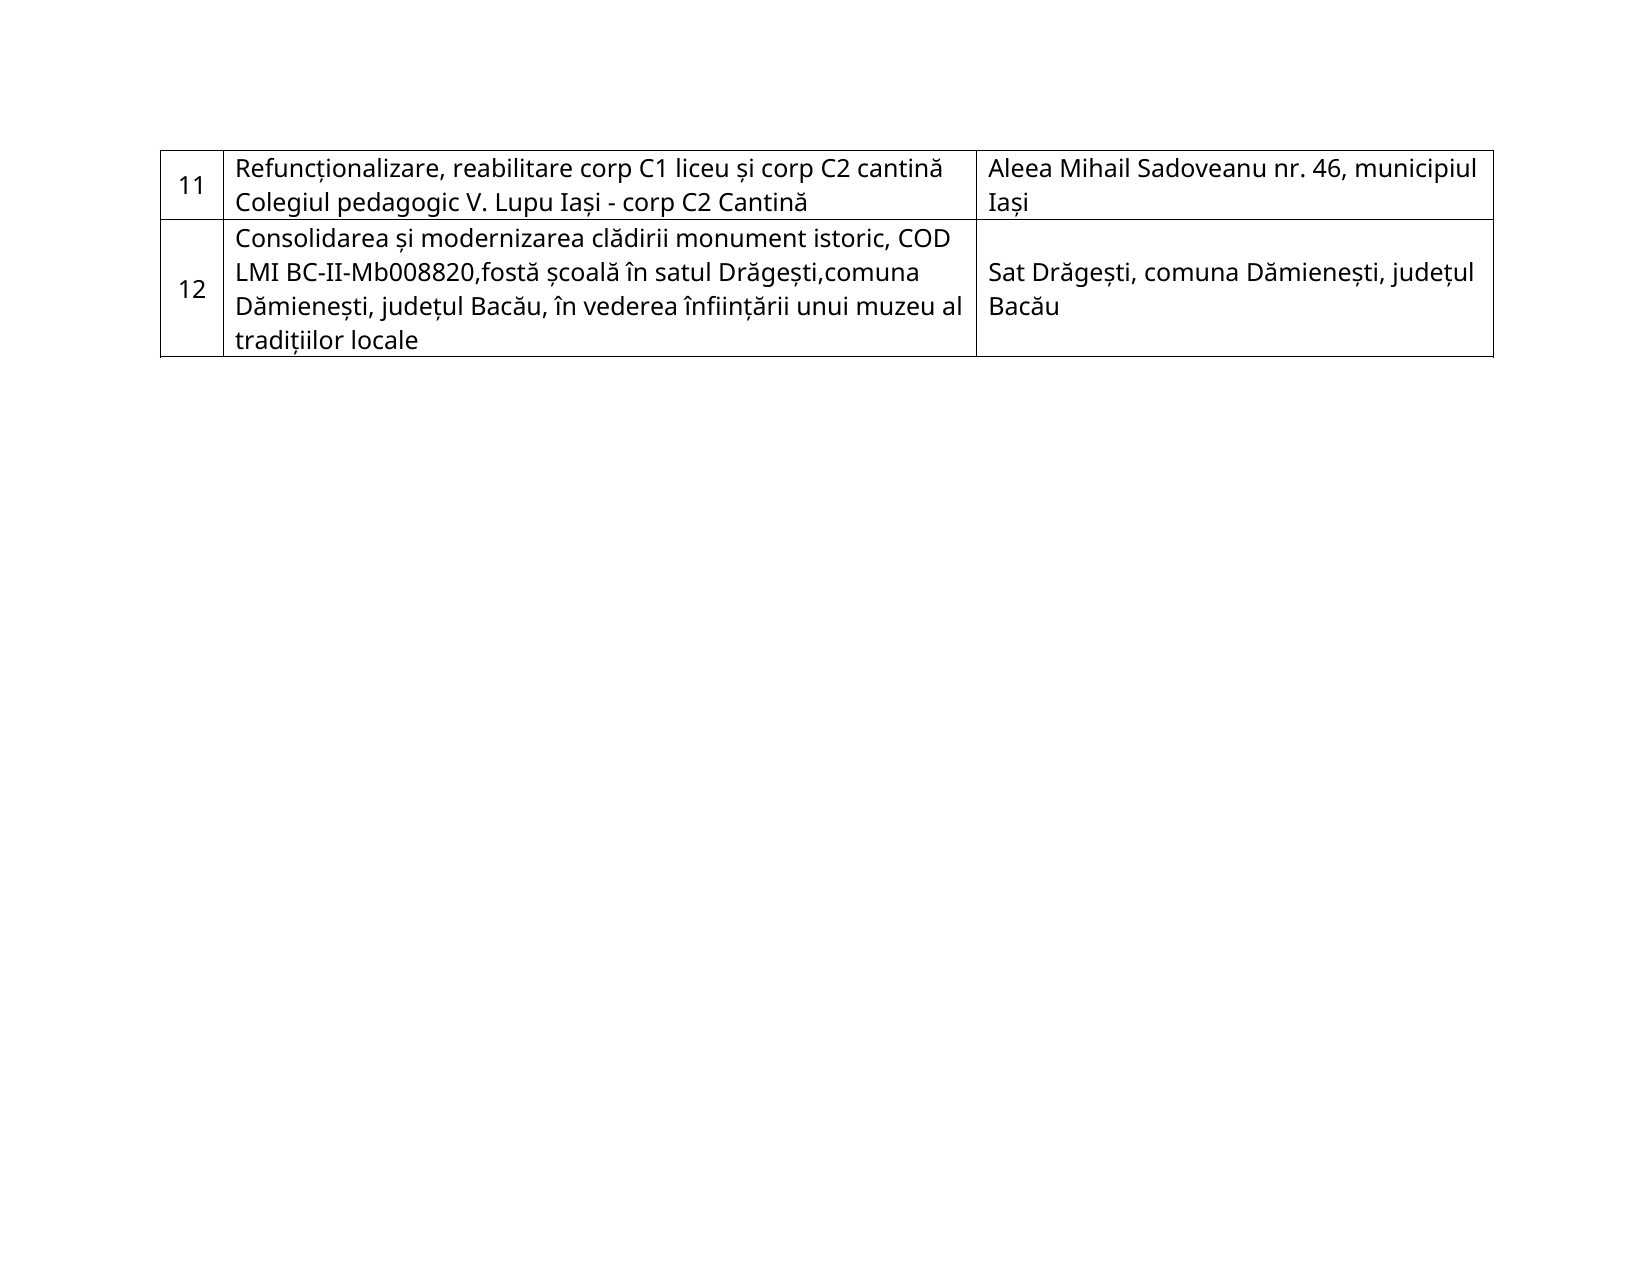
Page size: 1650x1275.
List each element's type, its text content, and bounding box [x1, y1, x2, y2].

table_cell Refuncționalizare, reabilitare corp C1 liceu și corp C2 cantină Colegiul pedagogic V. Lupu Iași - corp C2 Cantină [224, 151, 976, 219]
table_cell 12 [161, 220, 223, 356]
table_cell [977, 151, 1493, 219]
table_cell Sat Drăgești, comuna Dămienești, județul Bacău [977, 220, 1493, 356]
table_cell Consolidarea și modernizarea clădirii monument istoric, COD LMI BC-II-Mb008820,fostă școală în satul Drăgești,comuna Dămienești, județul Bacău, în vederea înființării unui muzeu al tradițiilor locale [224, 220, 976, 356]
table_cell 11 [161, 151, 223, 219]
